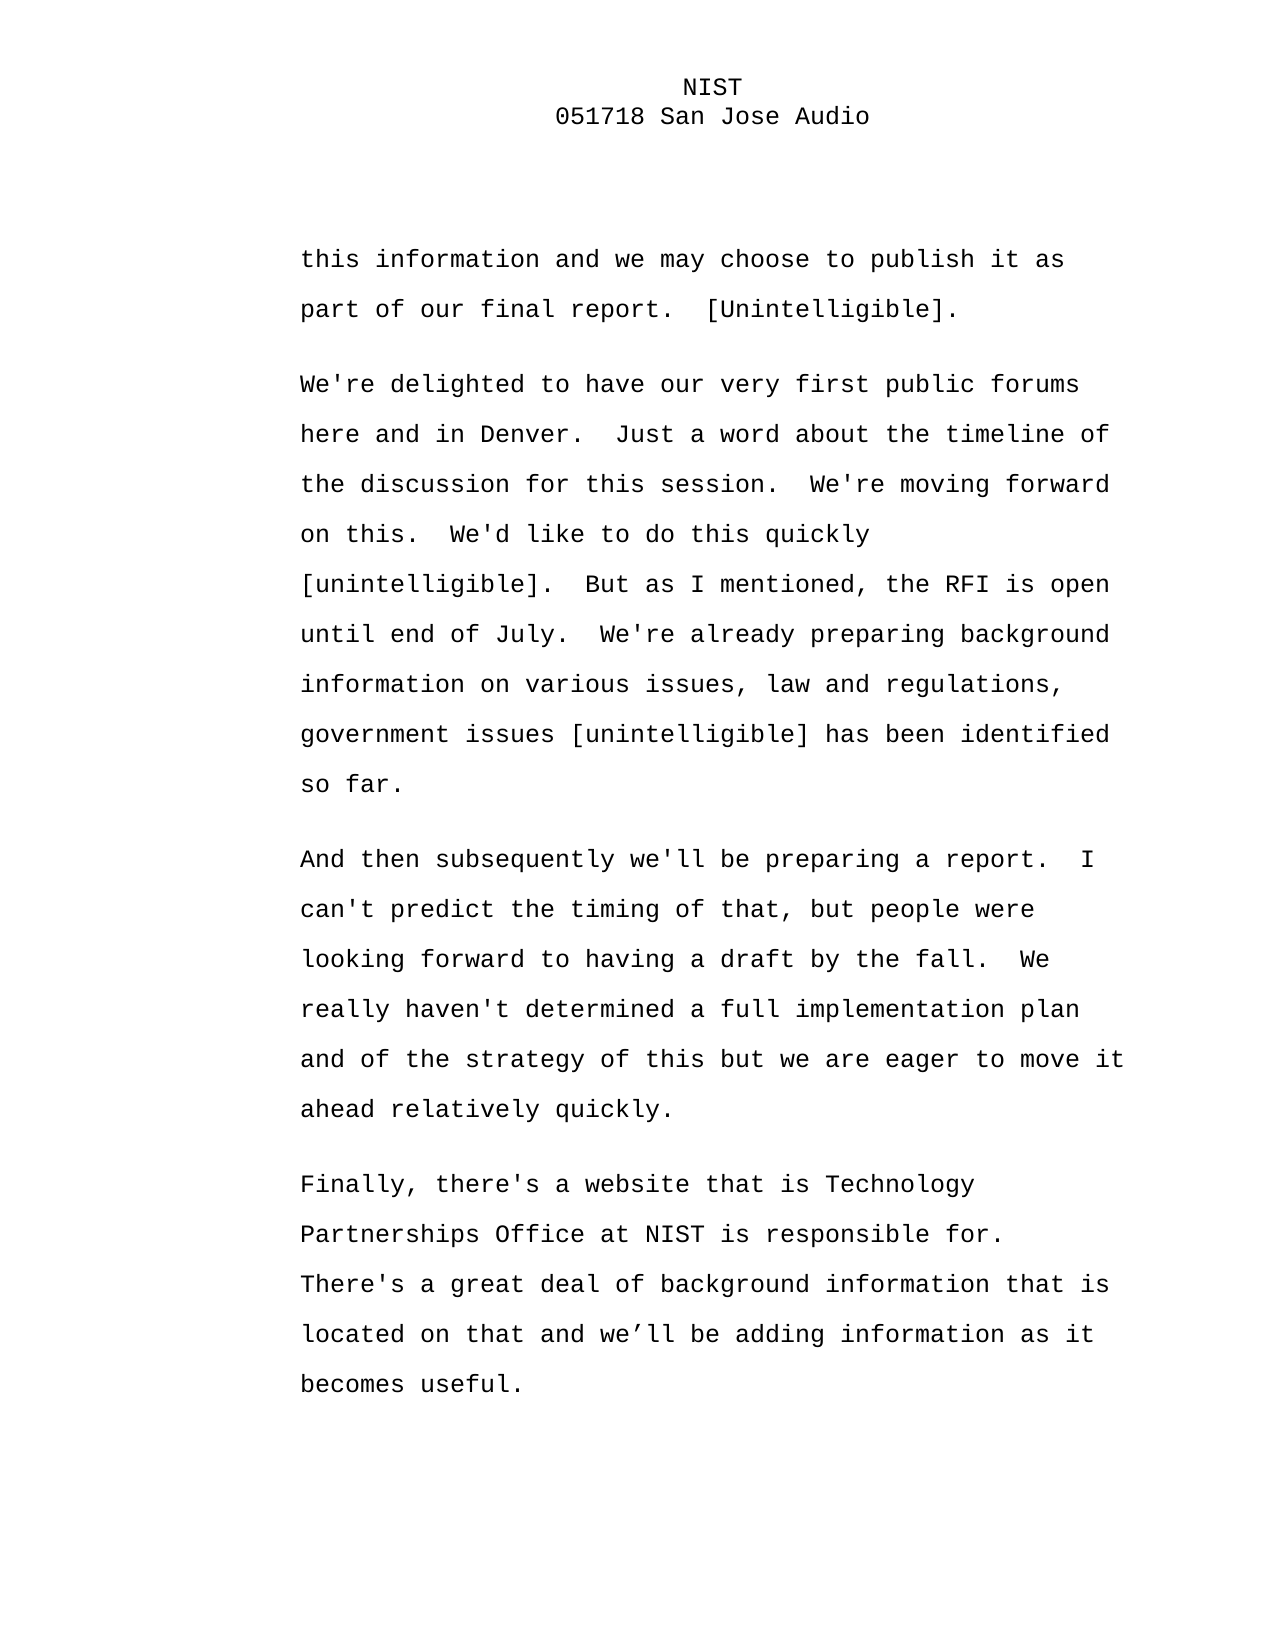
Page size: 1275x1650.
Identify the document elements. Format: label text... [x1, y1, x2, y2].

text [75, 225, 1125, 325]
text And then subsequently we'll be preparing a report. I can't predict the timing of that, but people were looking forward to having a draft by the fall. We really haven't determined a full implementation plan and of the strategy of this but we are eager to move it ahead relatively quickly. [75, 825, 1125, 1125]
text We're delighted to have our very first public forums here and in Denver. Just a word about the timeline of the discussion for this session. We're moving forward on this. We'd like to do this quickly [unintelligible]. But as I mentioned, the RFI is open until end of July. We're already preparing background information on various issues, law and regulations, government issues [unintelligible] has been identified so far. [75, 350, 1125, 800]
text Finally, there's a website that is Technology Partnerships Office at NIST is responsible for. There's a great deal of background information that is located on that and we’ll be adding information as it becomes useful. [75, 1150, 1125, 1400]
